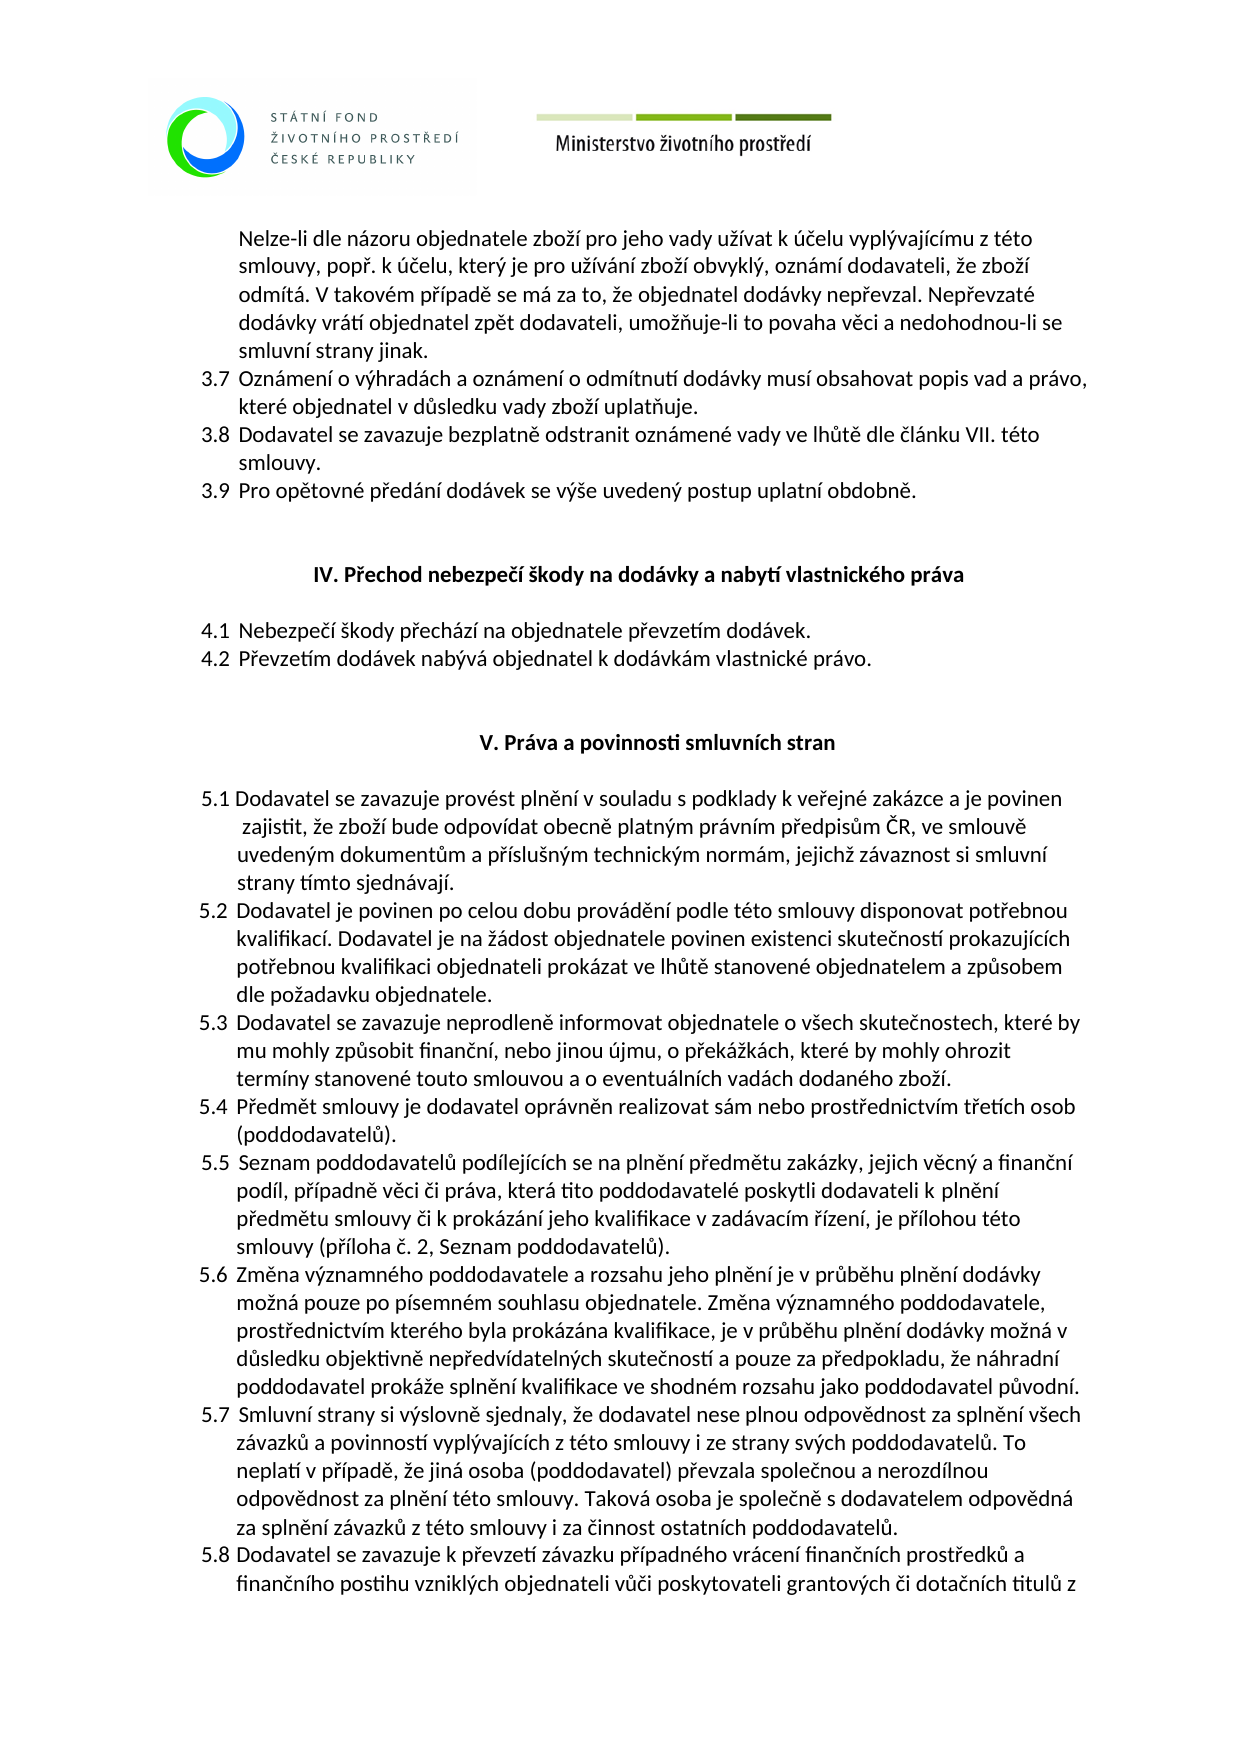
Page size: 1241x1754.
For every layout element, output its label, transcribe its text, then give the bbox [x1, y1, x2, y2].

list 5.1 Dodavatel se zavazuje provést plnění v souladu s podklady k veřejné zakázce a je povinen [201, 784, 1093, 812]
text Nelze-li dle názoru objednatele zboží pro jeho vady užívat k účelu vyplývajícímu z této smlouvy, popř. k účelu, který je pro užívání zboží obvyklý, oznámí dodavateli, že zboží odmítá. V takovém případě se má za to, že objednatel dodávky nepřevzal. Nepřevzaté dodávky vrátí objednatel zpět dodavateli, umožňuje-li to povaha věci a nedohodnou-li se smluvní strany jinak. [238, 224, 1093, 364]
list prostřednictvím kterého byla prokázána kvalifikace, je v průběhu plnění dodávky možná v [236, 1316, 1093, 1344]
list Nebezpečí škody přechází na objednatele převzetím dodávek. [201, 616, 1093, 644]
picture [147, 78, 477, 196]
list za splnění závazků z této smlouvy i za činnost ostatních poddodavatelů. [236, 1513, 1093, 1541]
list Dodavatel je povinen po celou dobu provádění podle této smlouvy disponovat potřebnou [199, 896, 1093, 924]
list Smluvní strany si výslovně sjednaly, že dodavatel nese plnou odpovědnost za splnění všech [201, 1401, 1093, 1428]
list Seznam poddodavatelů podílejících se na plnění předmětu zakázky, jejich věcný a finanční [201, 1148, 1093, 1176]
list Převzetím dodávek nabývá objednatel k dodávkám vlastnické právo. [201, 644, 1093, 672]
list Změna významného poddodavatele a rozsahu jeho plnění je v průběhu plnění dodávky [199, 1260, 1093, 1288]
text IV. Přechod nebezpečí škody na dodávky a nabytí vlastnického práva [185, 560, 1093, 588]
list důsledku objektivně nepředvídatelných skutečností a pouze za předpokladu, že náhradní [236, 1344, 1093, 1372]
list předmětu smlouvy či k prokázání jeho kvalifikace v zadávacím řízení, je přílohou této [236, 1204, 1093, 1232]
list smlouvy (příloha č. 2, Seznam poddodavatelů). [236, 1232, 1093, 1260]
list odpovědnost za plnění této smlouvy. Taková osoba je společně s dodavatelem odpovědná [236, 1484, 1093, 1513]
list uvedeným dokumentům a příslušným technickým normám, jejichž závaznost si smluvní [201, 840, 1093, 868]
list (poddodavatelů). [236, 1120, 1093, 1148]
list Oznámení o výhradách a oznámení o odmítnutí dodávky musí obsahovat popis vad a právo, které objednatel v důsledku vady zboží uplatňuje. [201, 364, 1093, 420]
list neplatí v případě, že jiná osoba (poddodavatel) převzala společnou a nerozdílnou [236, 1457, 1093, 1484]
list V. Práva a povinnosti smluvních stran [223, 728, 1093, 756]
list dle požadavku objednatele. [236, 980, 1093, 1008]
list poddodavatel prokáže splnění kvalifikace ve shodném rozsahu jako poddodavatel původní. [236, 1372, 1093, 1401]
list mu mohly způsobit finanční, nebo jinou újmu, o překážkách, které by mohly ohrozit [236, 1036, 1093, 1064]
list termíny stanovené touto smlouvou a o eventuálních vadách dodaného zboží. [236, 1064, 1093, 1092]
list závazků a povinností vyplývajících z této smlouvy i ze strany svých poddodavatelů. To [236, 1428, 1093, 1457]
list Dodavatel se zavazuje bezplatně odstranit oznámené vady ve lhůtě dle článku VII. této smlouvy. [201, 420, 1093, 476]
list Předmět smlouvy je dodavatel oprávněn realizovat sám nebo prostřednictvím třetích osob [199, 1092, 1093, 1120]
list zajistit, že zboží bude odpovídat obecně platným právním předpisům ČR, ve smlouvě [201, 812, 1093, 840]
list strany tímto sjednávají. [201, 868, 1093, 896]
list Dodavatel se zavazuje neprodleně informovat objednatele o všech skutečnostech, které by [199, 1008, 1093, 1036]
list možná pouze po písemném souhlasu objednatele. Změna významného poddodavatele, [236, 1288, 1093, 1316]
picture [507, 73, 860, 196]
list podíl, případně věci či práva, která tito poddodavatelé poskytli dodavateli k plnění [236, 1176, 1093, 1204]
list Pro opětovné předání dodávek se výše uvedený postup uplatní obdobně. [201, 476, 1093, 504]
list kvalifikací. Dodavatel je na žádost objednatele povinen existenci skutečností prokazujících [236, 924, 1093, 952]
list potřebnou kvalifikaci objednateli prokázat ve lhůtě stanovené objednatelem a způsobem [236, 952, 1093, 980]
